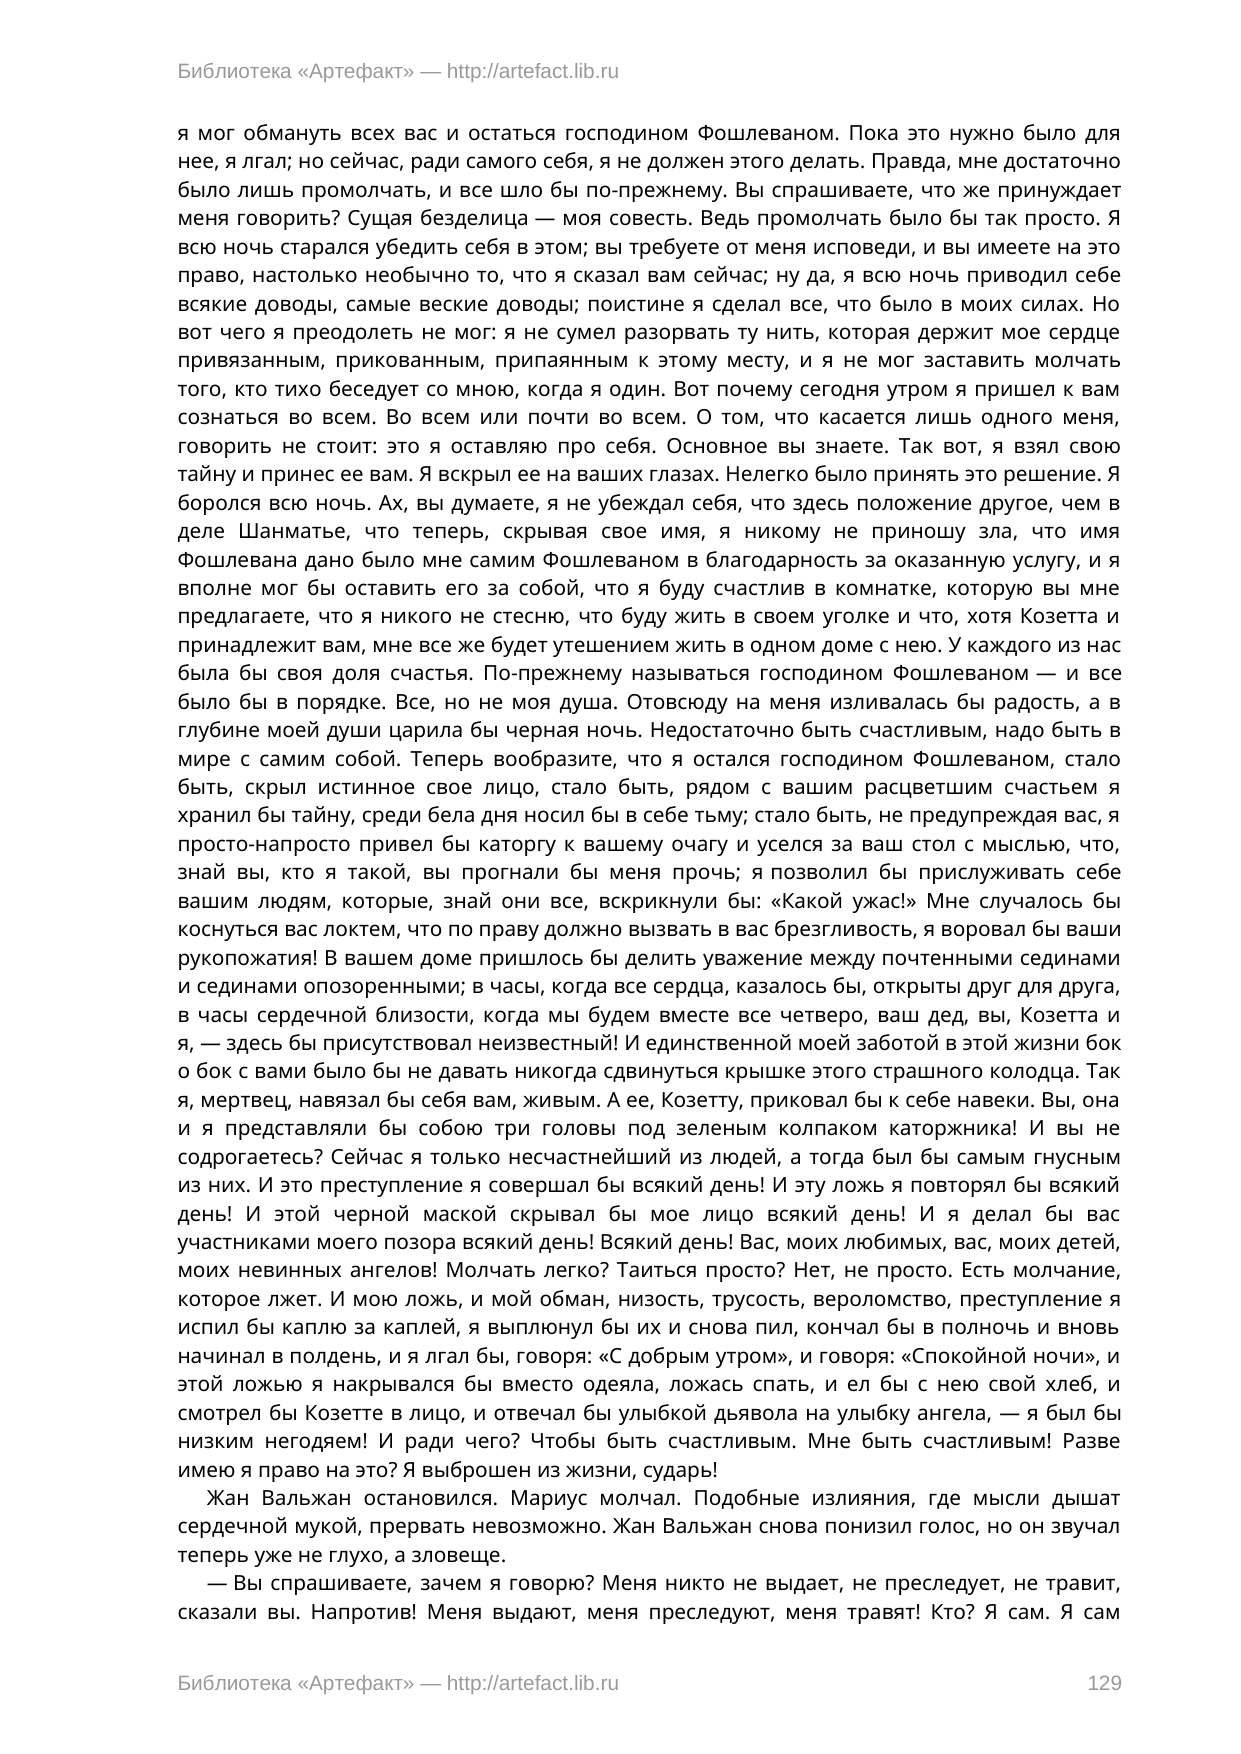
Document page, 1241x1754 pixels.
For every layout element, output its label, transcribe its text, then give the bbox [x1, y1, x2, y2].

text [177, 1568, 1122, 1625]
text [177, 118, 1122, 1483]
text Жан Вальжан остановился. Мариус молчал. Подобные излияния, где мысли дышат сердечной мукой, прервать невозможно. Жан Вальжан снова понизил голос, но он звучал теперь уже не глухо, а зловеще. [177, 1483, 1122, 1568]
